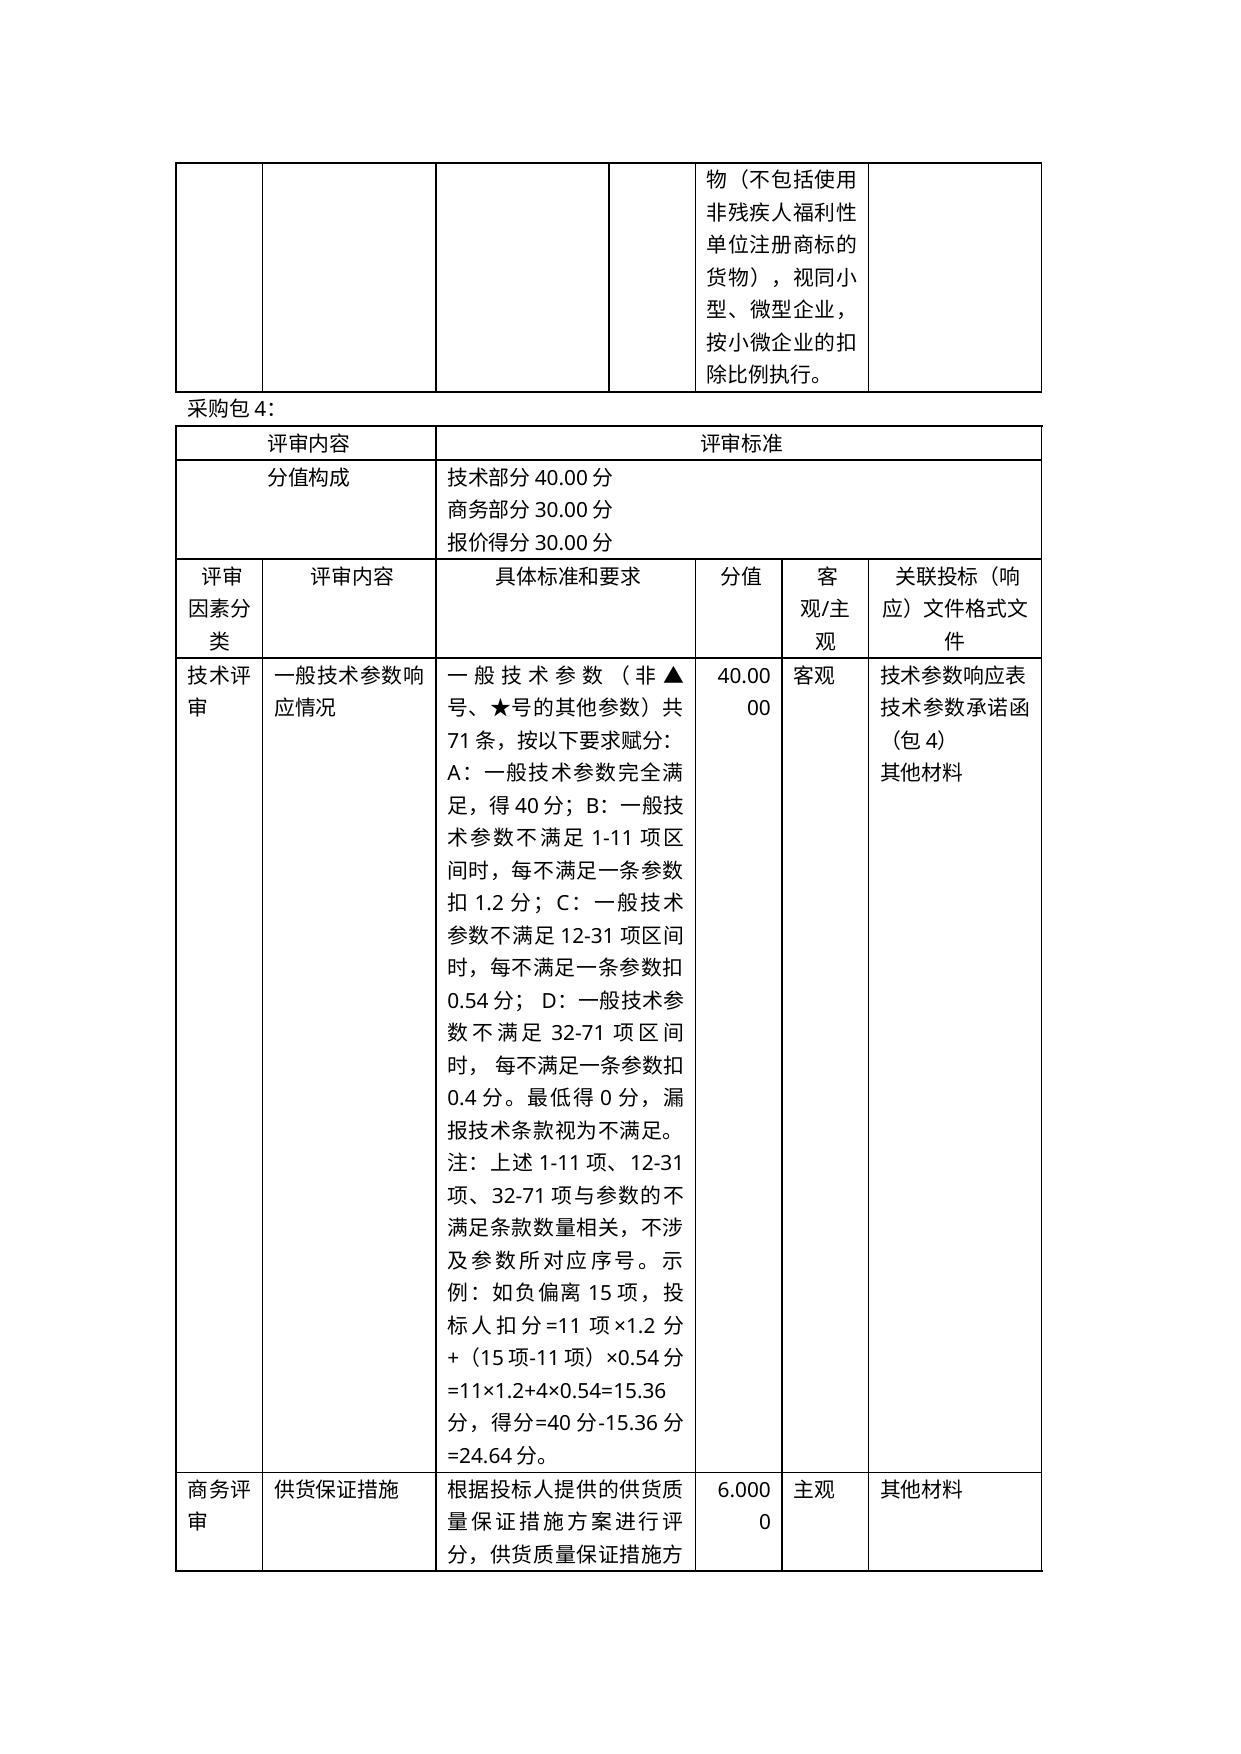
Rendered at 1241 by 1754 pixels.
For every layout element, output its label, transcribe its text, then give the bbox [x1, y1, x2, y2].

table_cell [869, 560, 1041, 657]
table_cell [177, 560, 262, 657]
text 采购包4： [187, 393, 1053, 425]
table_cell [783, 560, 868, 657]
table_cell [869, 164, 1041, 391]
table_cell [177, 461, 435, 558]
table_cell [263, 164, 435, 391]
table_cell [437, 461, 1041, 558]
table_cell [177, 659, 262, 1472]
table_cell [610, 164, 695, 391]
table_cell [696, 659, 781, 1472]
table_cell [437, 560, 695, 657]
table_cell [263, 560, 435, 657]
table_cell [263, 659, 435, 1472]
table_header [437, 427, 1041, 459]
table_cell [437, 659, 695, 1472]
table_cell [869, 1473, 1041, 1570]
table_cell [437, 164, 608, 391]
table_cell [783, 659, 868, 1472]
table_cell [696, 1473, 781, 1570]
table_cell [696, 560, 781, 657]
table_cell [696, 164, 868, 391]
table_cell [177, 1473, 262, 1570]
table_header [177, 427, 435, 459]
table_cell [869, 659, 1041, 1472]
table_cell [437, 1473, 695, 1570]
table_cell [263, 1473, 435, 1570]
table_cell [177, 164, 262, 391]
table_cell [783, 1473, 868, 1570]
